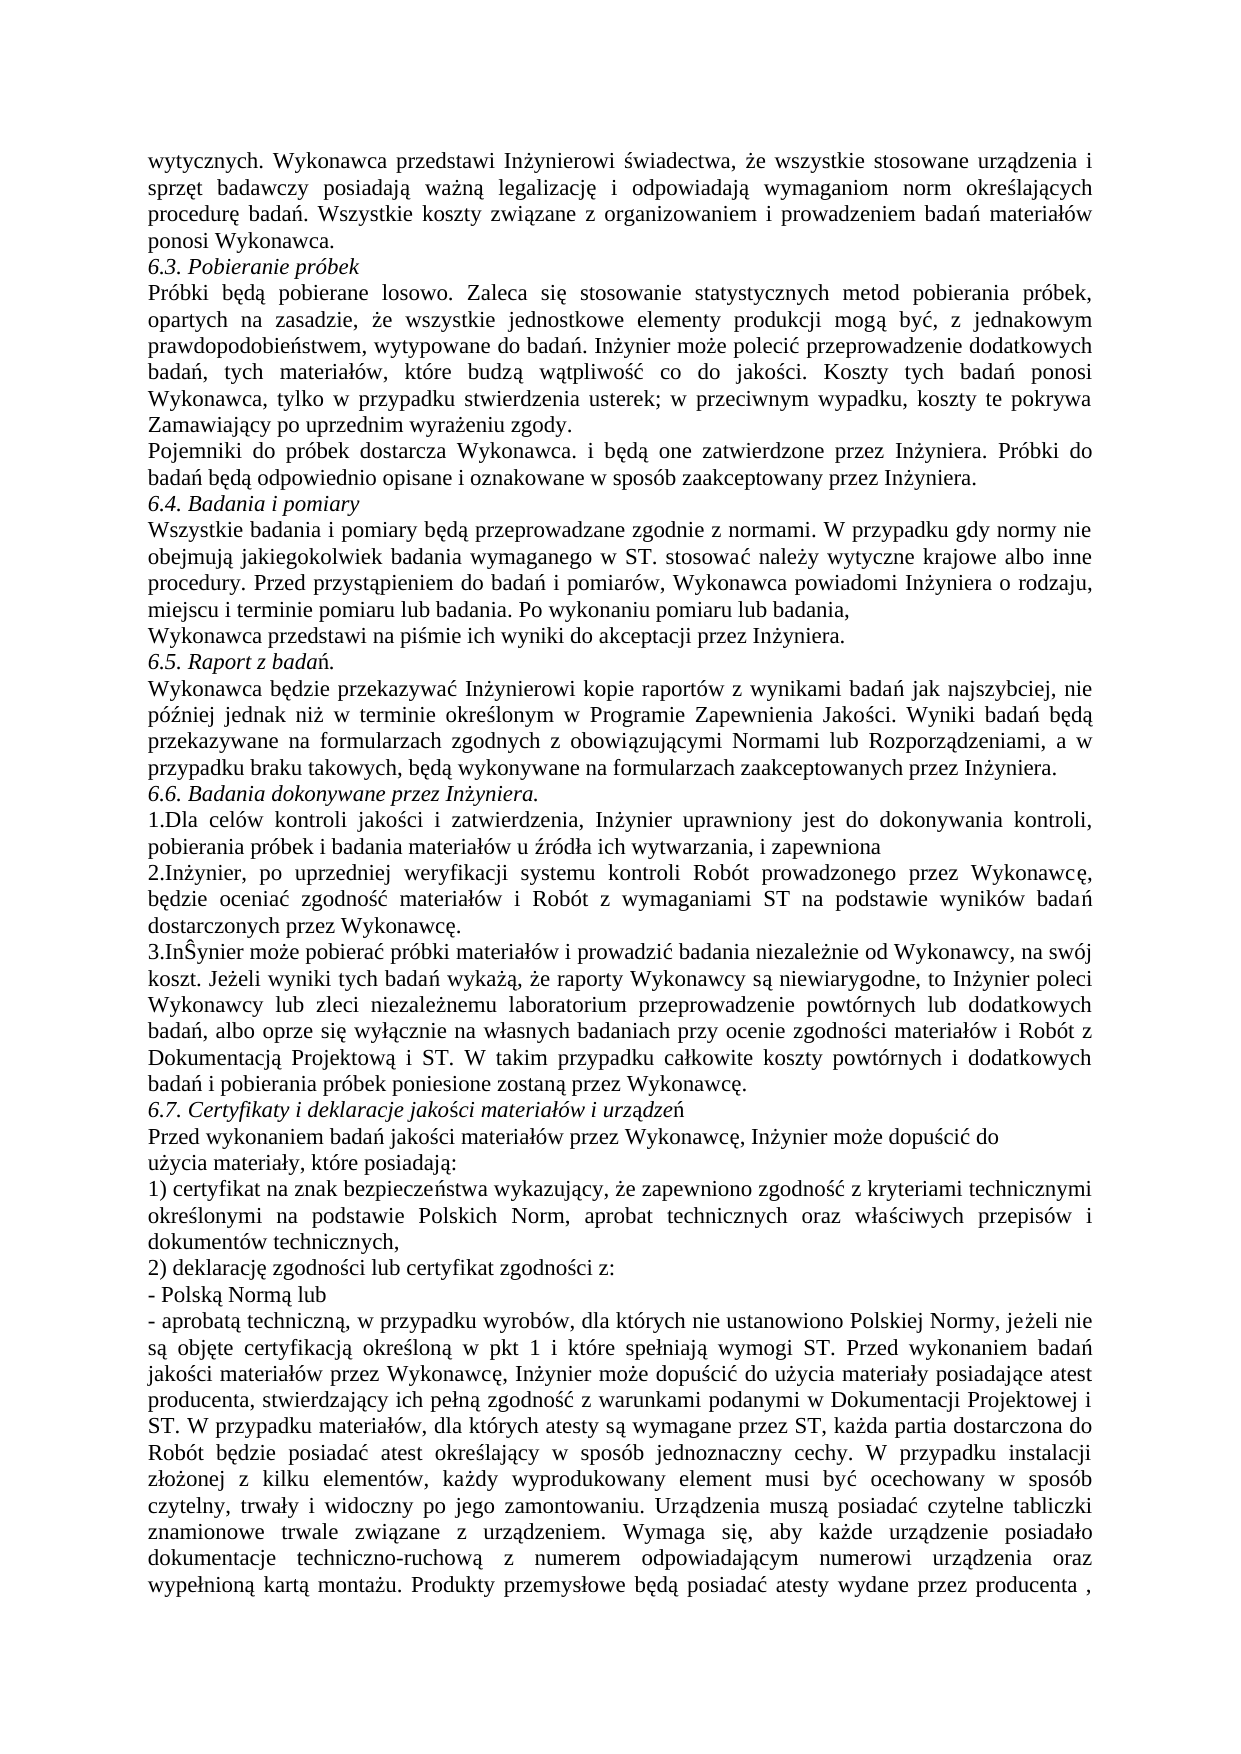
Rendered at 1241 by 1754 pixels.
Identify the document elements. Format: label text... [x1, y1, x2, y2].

text wytycznych. Wykonawca przedstawi Inżynierowi świadectwa, że wszystkie stosowane urządzenia i sprzęt badawczy posiadają ważną legalizację i odpowiadają wymaganiom norm określających procedurę badań. Wszystkie koszty związane z organizowaniem i prowadzeniem badań materiałów ponosi Wykonawca. [148, 148, 1093, 253]
text Wykonawca będzie przekazywać Inżynierowi kopie raportów z wynikami badań jak najszybciej, nie później jednak niż w terminie określonym w Programie Zapewnienia Jakości. Wyniki badań będą przekazywane na formularzach zgodnych z obowiązującymi Normami lub Rozporządzeniami, a w przypadku braku takowych, będą wykonywane na formularzach zaakceptowanych przez Inżyniera. [148, 675, 1093, 780]
text 6.7. Certyfikaty i deklaracje jakości materiałów i urządzeń [148, 1096, 1093, 1123]
text 6.3. Pobieranie próbek [148, 253, 1093, 279]
text 1) certyfikat na znak bezpieczeństwa wykazujący, że zapewniono zgodność z kryteriami technicznymi określonymi na podstawie Polskich Norm, aprobat technicznych oraz właściwych przepisów i dokumentów technicznych, [148, 1175, 1093, 1254]
text Próbki będą pobierane losowo. Zaleca się stosowanie statystycznych metod pobierania próbek, opartych na zasadzie, że wszystkie jednostkowe elementy produkcji mogą być, z jednakowym prawdopodobieństwem, wytypowane do badań. Inżynier może polecić przeprowadzenie dodatkowych badań, tych materiałów, które budzą wątpliwość co do jakości. Koszty tych badań ponosi Wykonawca, tylko w przypadku stwierdzenia usterek; w przeciwnym wypadku, koszty te pokrywa Zamawiający po uprzednim wyrażeniu zgody. [148, 279, 1093, 437]
text Wykonawca przedstawi na piśmie ich wyniki do akceptacji przez Inżyniera. [148, 622, 1093, 648]
text 6.4. Badania i pomiary [148, 490, 1093, 517]
text użycia materiały, które posiadają: [148, 1149, 1093, 1175]
text Wszystkie badania i pomiary będą przeprowadzane zgodnie z normami. W przypadku gdy normy nie obejmują jakiegokolwiek badania wymaganego w ST. stosować należy wytyczne krajowe albo inne procedury. Przed przystąpieniem do badań i pomiarów, Wykonawca powiadomi Inżyniera o rodzaju, miejscu i terminie pomiaru lub badania. Po wykonaniu pomiaru lub badania, [148, 517, 1093, 622]
text 2.Inżynier, po uprzedniej weryfikacji systemu kontroli Robót prowadzonego przez Wykonawcę, będzie oceniać zgodność materiałów i Robót z wymaganiami ST na podstawie wyników badań dostarczonych przez Wykonawcę. [148, 859, 1093, 938]
text Pojemniki do próbek dostarcza Wykonawca. i będą one zatwierdzone przez Inżyniera. Próbki do badań będą odpowiednio opisane i oznakowane w sposób zaakceptowany przez Inżyniera. [148, 437, 1093, 490]
text Przed wykonaniem badań jakości materiałów przez Wykonawcę, Inżynier może dopuścić do [148, 1123, 1093, 1149]
text 2) deklarację zgodności lub certyfikat zgodności z: [148, 1254, 1093, 1281]
text 3.InŜynier może pobierać próbki materiałów i prowadzić badania niezależnie od Wykonawcy, na swój koszt. Jeżeli wyniki tych badań wykażą, że raporty Wykonawcy są niewiarygodne, to Inżynier poleci Wykonawcy lub zleci niezależnemu laboratorium przeprowadzenie powtórnych lub dodatkowych badań, albo oprze się wyłącznie na własnych badaniach przy ocenie zgodności materiałów i Robót z Dokumentacją Projektową i ST. W takim przypadku całkowite koszty powtórnych i dodatkowych badań i pobierania próbek poniesione zostaną przez Wykonawcę. [148, 938, 1093, 1096]
text - Polską Normą lub [148, 1281, 1093, 1307]
text 6.6. Badania dokonywane przez Inżyniera. [148, 780, 1093, 806]
text 1.Dla celów kontroli jakości i zatwierdzenia, Inżynier uprawniony jest do dokonywania kontroli, pobierania próbek i badania materiałów u źródła ich wytwarzania, i zapewniona [148, 806, 1093, 859]
text 6.5. Raport z badań. [148, 648, 1093, 675]
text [148, 1307, 1093, 1597]
